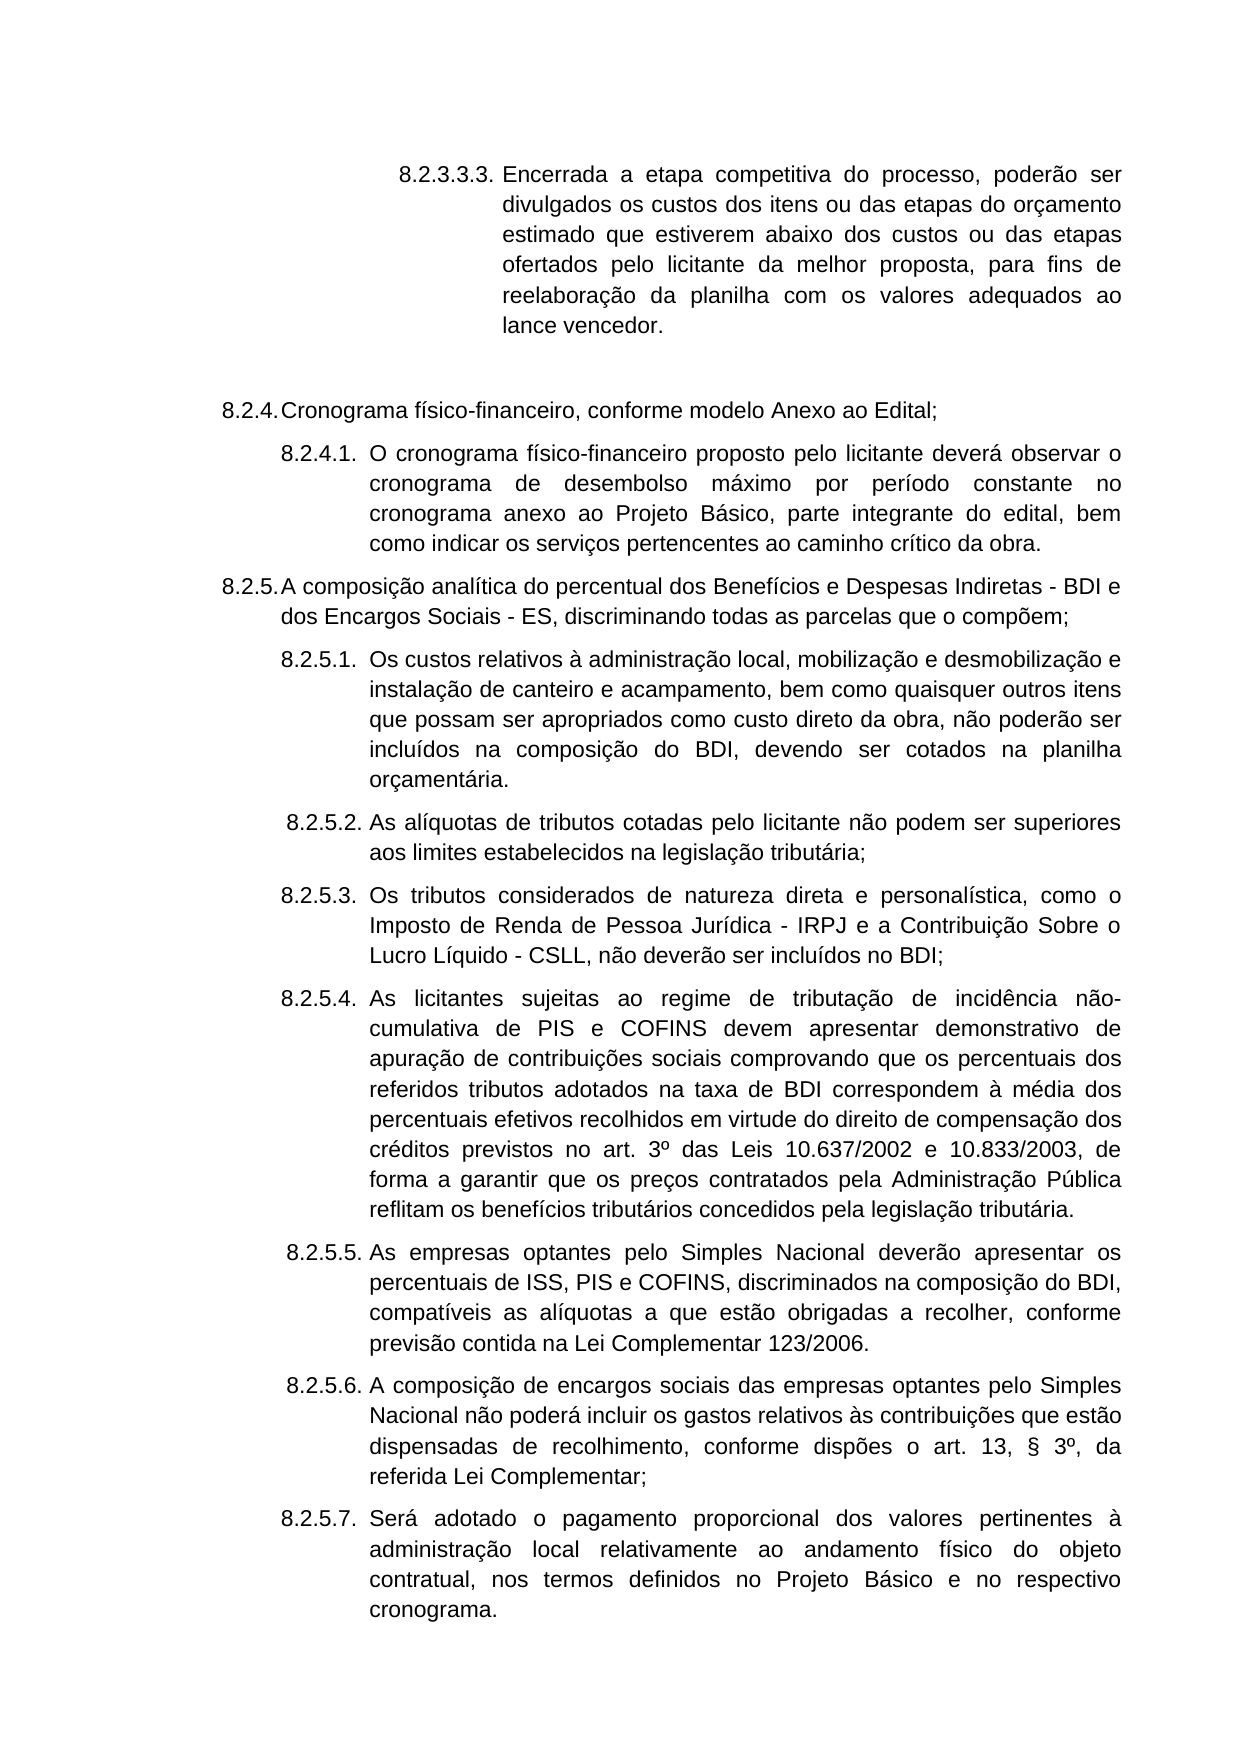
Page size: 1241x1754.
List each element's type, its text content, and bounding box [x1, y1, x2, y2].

list Será adotado o pagamento proporcional dos valores pertinentes à administração local relativamente ao andamento físico do objeto contratual, nos termos definidos no Projeto Básico e no respectivo cronograma. [281, 1505, 1122, 1622]
list As empresas optantes pelo Simples Nacional deverão apresentar os percentuais de ISS, PIS e COFINS, discriminados na composição do BDI, compatíveis as alíquotas a que estão obrigadas a recolher, conforme previsão contida na Lei Complementar 123/2006. [286, 1239, 1122, 1356]
list As licitantes sujeitas ao regime de tributação de incidência não-cumulativa de PIS e COFINS devem apresentar demonstrativo de apuração de contribuições sociais comprovando que os percentuais dos referidos tributos adotados na taxa de BDI correspondem à média dos percentuais efetivos recolhidos em virtude do direito de compensação dos créditos previstos no art. 3º das Leis 10.637/2002 e 10.833/2003, de forma a garantir que os preços contratados pela Administração Pública reflitam os benefícios tributários concedidos pela legislação tributária. [281, 985, 1122, 1223]
list A composição analítica do percentual dos Benefícios e Despesas Indiretas - BDI e dos Encargos Sociais - ES, discriminando todas as parcelas que o compõem; [222, 573, 1122, 629]
list Os custos relativos à administração local, mobilização e desmobilização e instalação de canteiro e acampamento, bem como quaisquer outros itens que possam ser apropriados como custo direto da obra, não poderão ser incluídos na composição do BDI, devendo ser cotados na planilha orçamentária. [281, 646, 1122, 793]
list O cronograma físico-financeiro proposto pelo licitante deverá observar o cronograma de desembolso máximo por período constante no cronograma anexo ao Projeto Básico, parte integrante do edital, bem como indicar os serviços pertencentes ao caminho crítico da obra. [281, 439, 1122, 557]
list Encerrada a etapa competitiva do processo, poderão ser divulgados os custos dos itens ou das etapas do orçamento estimado que estiverem abaixo dos custos ou das etapas ofertados pelo licitante da melhor proposta, para fins de reelaboração da planilha com os valores adequados ao lance vencedor. [399, 161, 1122, 338]
list A composição de encargos sociais das empresas optantes pelo Simples Nacional não poderá incluir os gastos relativos às contribuições que estão dispensadas de recolhimento, conforme dispões o art. 13, § 3º, da referida Lei Complementar; [286, 1372, 1122, 1489]
list As alíquotas de tributos cotadas pelo licitante não podem ser superiores aos limites estabelecidos na legislação tributária; [286, 809, 1122, 866]
list Cronograma físico-financeiro, conforme modelo Anexo ao Edital; [222, 397, 1122, 423]
list Os tributos considerados de natureza direta e personalística, como o Imposto de Renda de Pessoa Jurídica - IRPJ e a Contribuição Sobre o Lucro Líquido - CSLL, não deverão ser incluídos no BDI; [281, 882, 1122, 969]
